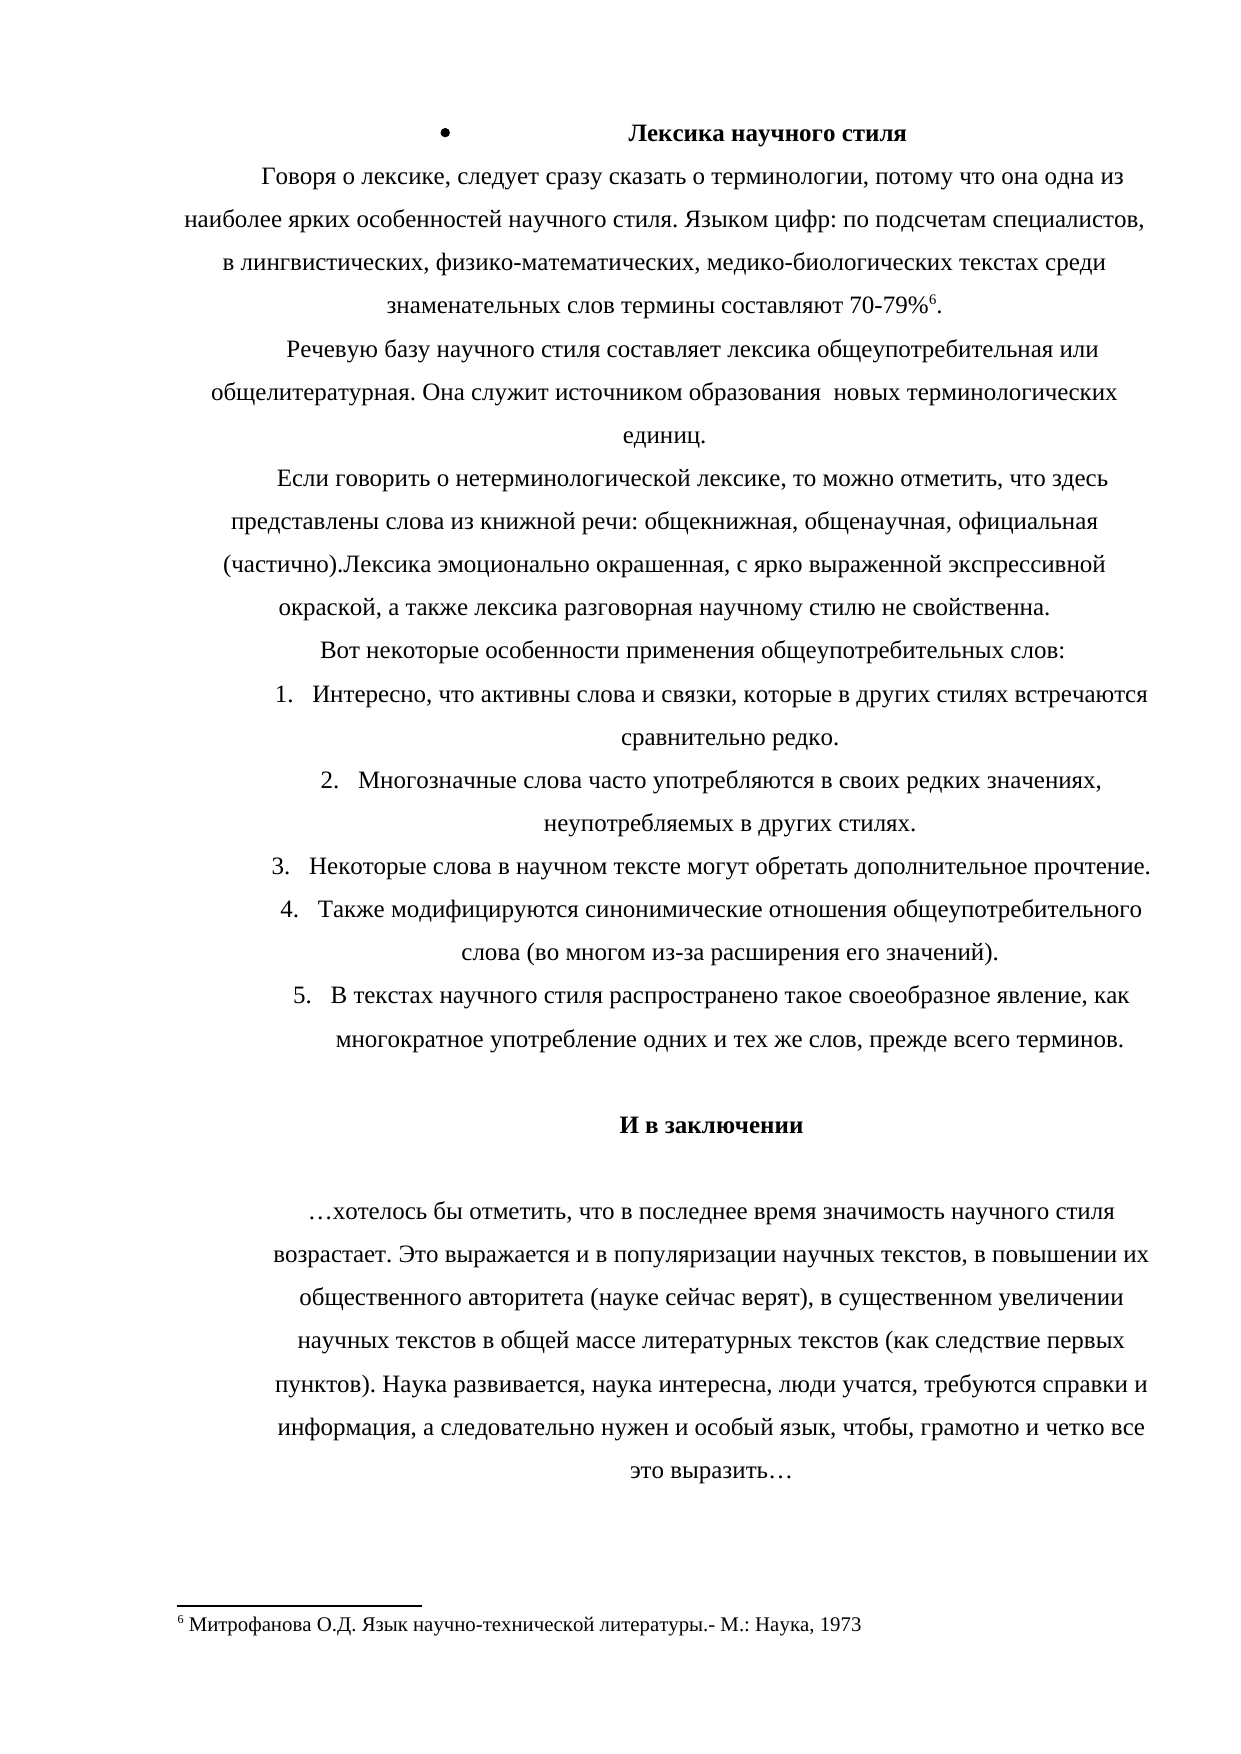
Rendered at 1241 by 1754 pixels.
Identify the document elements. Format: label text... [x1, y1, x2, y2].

text Говоря о лексике, следует сразу сказать о терминологии, потому что она одна из наиболее ярких особенностей научного стиля. Языком цифр: по подсчетам специалистов, в лингвистических, физико-математических, медико-биологических текстах среди знаменательных слов термины составляют 70-79%. [177, 161, 1152, 319]
list Многозначные слова часто употребляются в своих редких значениях, неупотребляемых в других стилях. [271, 765, 1152, 837]
text Если говорить о нетерминологической лексике, то можно отметить, что здесь представлены слова из книжной речи: общекнижная, общенаучная, официальная (частично).Лексика эмоционально окрашенная, с ярко выраженной экспрессивной окраской, а также лексика разговорная научному стилю не свойственна. [177, 463, 1152, 621]
list Лексика научного стиля [196, 118, 1152, 147]
text Речевую базу научного стиля составляет лексика общеупотребительная или общелитературная. Она служит источником образования новых терминологических единиц. [177, 334, 1152, 449]
list В текстах научного стиля распространено такое своеобразное явление, как многократное употребление одних и тех же слов, прежде всего терминов. [271, 981, 1152, 1052]
list Интересно, что активны слова и связки, которые в других стилях встречаются сравнительно редко. [271, 679, 1152, 751]
text И в заключении [271, 1110, 1152, 1139]
text …хотелось бы отметить, что в последнее время значимость научного стиля возрастает. Это выражается и в популяризации научных текстов, в повышении их общественного авторитета (науке сейчас верят), в существенном увеличении научных текстов в общей массе литературных текстов (как следствие первых пунктов). Наука развивается, наука интересна, люди учатся, требуются справки и информация, а следовательно нужен и особый язык, чтобы, грамотно и четко все это выразить… [271, 1196, 1152, 1484]
list Некоторые слова в научном тексте могут обретать дополнительное прочтение. [271, 851, 1152, 880]
text Вот некоторые особенности применения общеупотребительных слов: [177, 636, 1152, 664]
list Также модифицируются синонимические отношения общеупотребительного слова (во многом из-за расширения его значений). [271, 894, 1152, 966]
